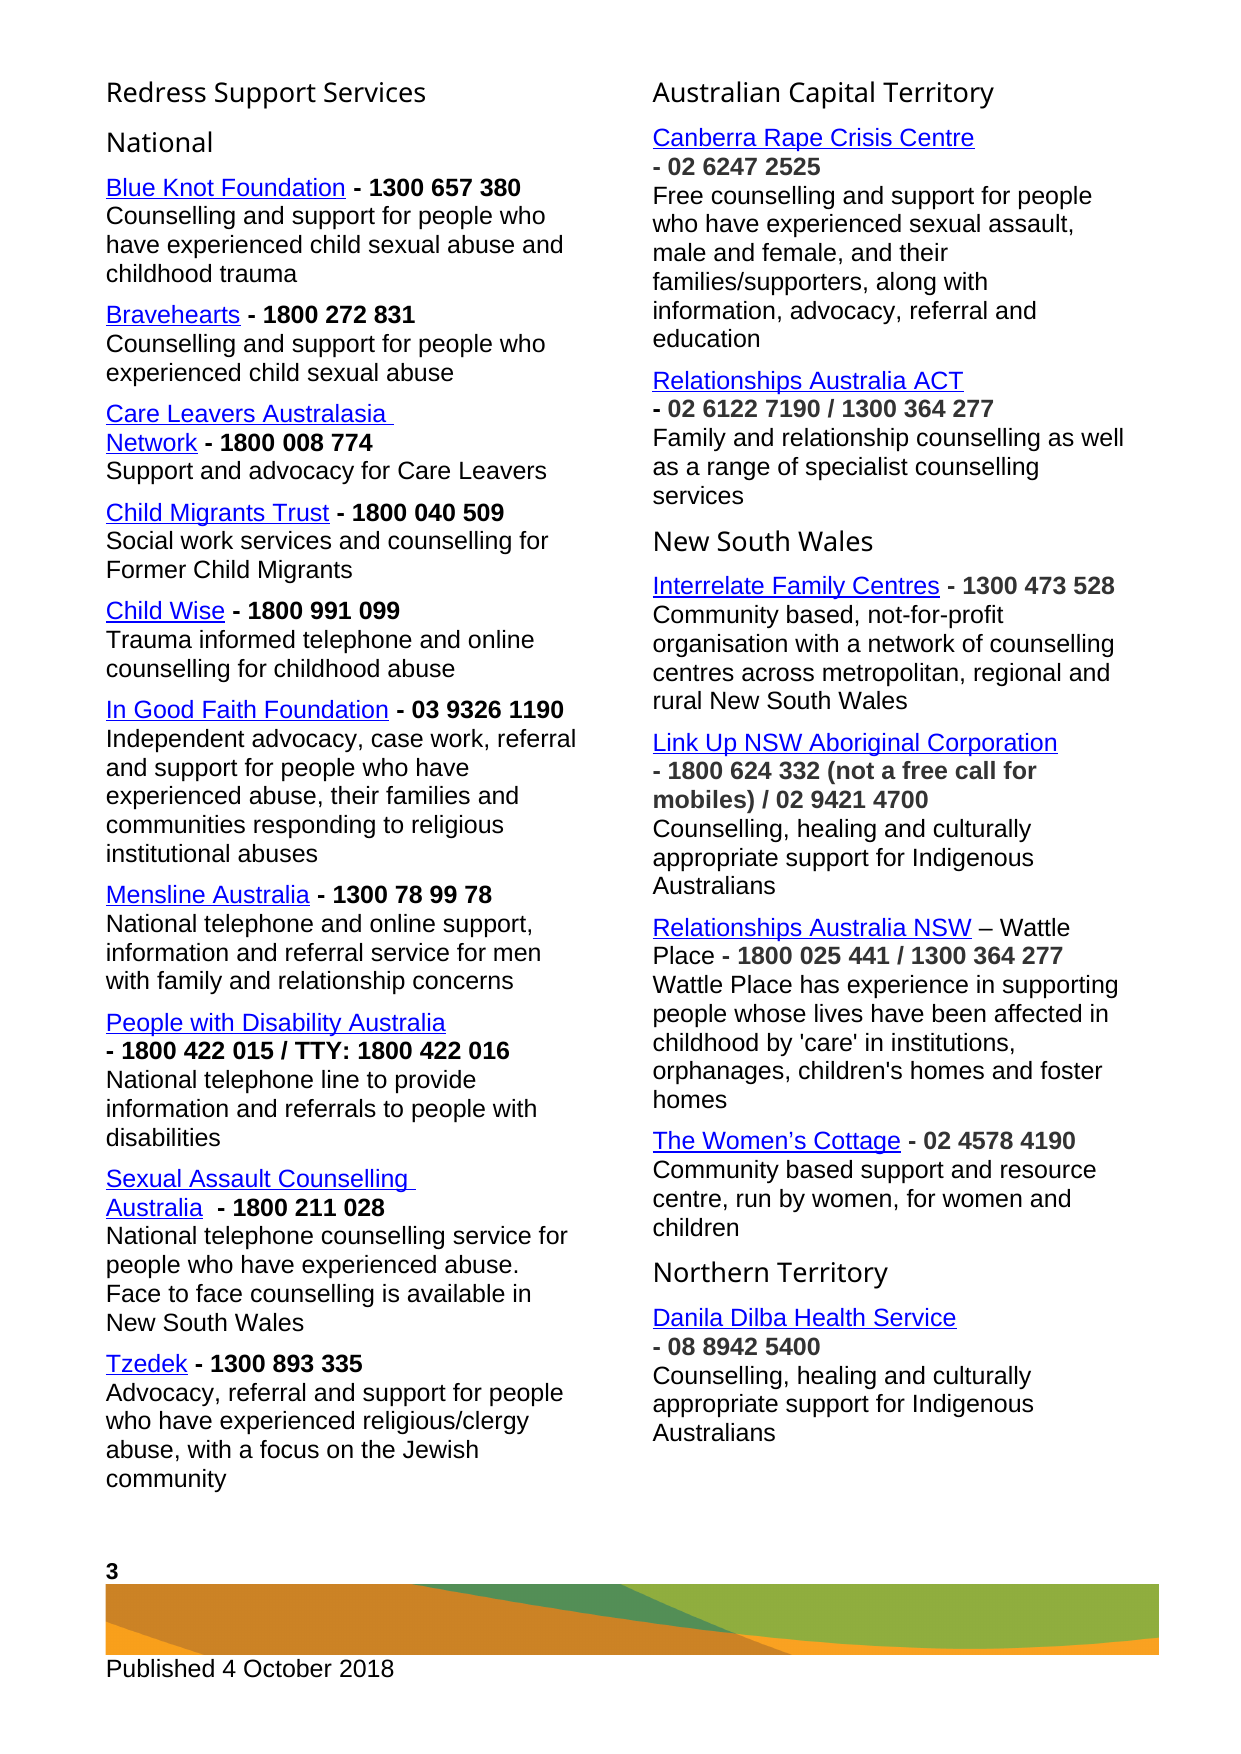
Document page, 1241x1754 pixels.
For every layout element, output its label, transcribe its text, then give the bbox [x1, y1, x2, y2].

text Canberra Rape Crisis Centre - 02 6247 2525 Free counselling and support for people who have experienced sexual assault, male and female, and their families/supporters, along with information, advocacy, referral and education [652, 123, 1125, 353]
text Mensline Australia - 1300 78 99 78 National telephone and online support, information and referral service for men with family and relationship concerns [106, 880, 578, 995]
text The Women’s Cottage - 02 4578 4190 Community based support and resource centre, run by women, for women and children [652, 1126, 1125, 1241]
text Child Migrants Trust - 1800 040 509 Social work services and counselling for Former Child Migrants [106, 498, 578, 584]
text Relationships Australia NSW – Wattle Place - 1800 025 441 / 1300 364 277 Wattle Place has experience in supporting people whose lives have been affected in childhood by 'care' in institutions, orphanages, children's homes and foster homes [652, 913, 1125, 1114]
picture [105, 1584, 1159, 1655]
text Danila Dilba Health Service - 08 8942 5400 Counselling, healing and culturally appropriate support for Indigenous Australians [652, 1303, 1125, 1447]
text Bravehearts - 1800 272 831 Counselling and support for people who experienced child sexual abuse [106, 300, 578, 386]
text Relationships Australia ACT - 02 6122 7190 / 1300 364 277 Family and relationship counselling as well as a range of specialist counselling services [652, 366, 1125, 509]
text Child Wise - 1800 991 099 Trauma informed telephone and online counselling for childhood abuse [106, 596, 578, 683]
text Link Up NSW Aboriginal Corporation - 1800 624 332 (not a free call for mobiles) / 02 9421 4700 Counselling, healing and culturally appropriate support for Indigenous Australians [652, 728, 1125, 900]
subtitle New South Wales [652, 522, 1125, 559]
subtitle Redress Support Services [106, 74, 578, 111]
text People with Disability Australia - 1800 422 015 / TTY: 1800 422 016 National telephone line to provide information and referrals to people with disabilities [106, 1008, 578, 1151]
text Interrelate Family Centres - 1300 473 528 Community based, not-for-profit organisation with a network of counselling centres across metropolitan, regional and rural New South Wales [652, 571, 1125, 715]
text Blue Knot Foundation - 1300 657 380 Counselling and support for people who have experienced child sexual abuse and childhood trauma [106, 173, 578, 288]
subtitle Northern Territory [652, 1254, 1125, 1291]
text Care Leavers Australasia Network - 1800 008 774 Support and advocacy for Care Leavers [106, 399, 578, 485]
subtitle Australian Capital Territory [652, 74, 1125, 111]
subtitle National [106, 123, 578, 160]
text Tzedek - 1300 893 335 Advocacy, referral and support for people who have experienced religious/clergy abuse, with a focus on the Jewish community [106, 1349, 578, 1493]
text Sexual Assault Counselling Australia - 1800 211 028 National telephone counselling service for people who have experienced abuse. Face to face counselling is available in New South Wales [106, 1164, 578, 1336]
text In Good Faith Foundation - 03 9326 1190 Independent advocacy, case work, referral and support for people who have experienced abuse, their families and communities responding to religious institutional abuses [106, 695, 578, 868]
